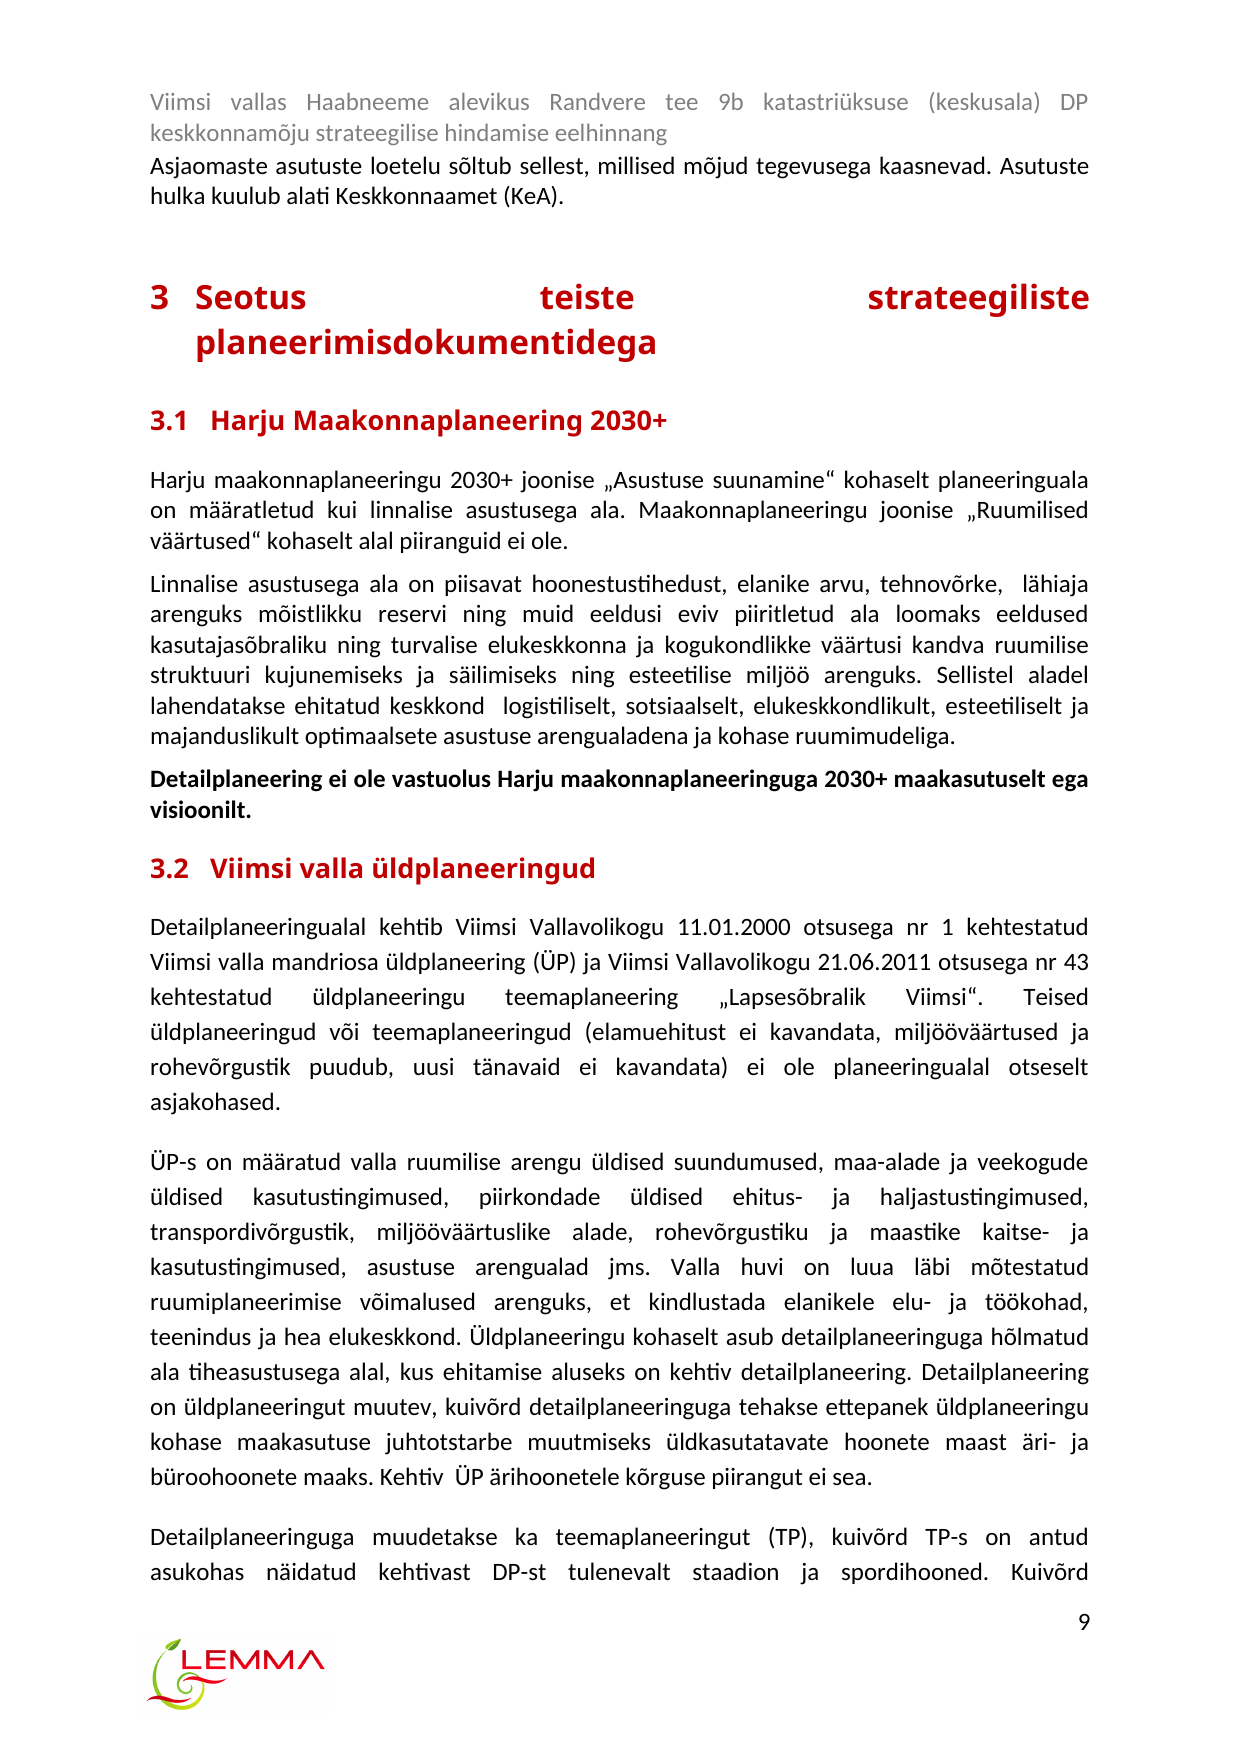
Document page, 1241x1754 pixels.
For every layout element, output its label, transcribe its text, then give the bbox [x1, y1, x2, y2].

text Detailplaneeringualal kehtib Viimsi Vallavolikogu 11.01.2000 otsusega nr 1 kehtestatud Viimsi valla mandriosa üldplaneering (ÜP) ja Viimsi Vallavolikogu 21.06.2011 otsusega nr 43 kehtestatud üldplaneeringu teemaplaneering „Lapsesõbralik Viimsi“. Teised üldplaneeringud või teemaplaneeringud (elamuehitust ei kavandata, miljööväärtused ja rohevõrgustik puudub, uusi tänavaid ei kavandata) ei ole planeeringualal otseselt asjakohased. [150, 911, 1090, 1117]
text Harju maakonnaplaneeringu 2030+ joonise „Asustuse suunamine“ kohaselt planeeringuala on määratletud kui linnalise asustusega ala. Maakonnaplaneeringu joonise „Ruumilised väärtused“ kohaselt alal piiranguid ei ole. [150, 464, 1090, 555]
text Detailplaneering ei ole vastuolus Harju maakonnaplaneeringuga 2030+ maakasutuselt ega visioonilt. [150, 763, 1090, 824]
text ÜP-s on määratud valla ruumilise arengu üldised suundumused, maa-alade ja veekogude üldised kasutustingimused, piirkondade üldised ehitus- ja haljastustingimused, transpordivõrgustik, miljööväärtuslike alade, rohevõrgustiku ja maastike kaitse- ja kasutustingimused, asustuse arengualad jms. Valla huvi on luua läbi mõtestatud ruumiplaneerimise võimalused arenguks, et kindlustada elanikele elu- ja töökohad, teenindus ja hea elukeskkond. Üldplaneeringu kohaselt asub detailplaneeringuga hõlmatud ala tiheasustusega alal, kus ehitamise aluseks on kehtiv detailplaneering. Detailplaneering on üldplaneeringut muutev, kuivõrd detailplaneeringuga tehakse ettepanek üldplaneeringu kohase maakasutuse juhtotstarbe muutmiseks üldkasutatavate hoonete maast äri- ja büroohoonete maaks. Kehtiv ÜP ärihoonetele kõrguse piirangut ei sea. [150, 1146, 1090, 1492]
picture [140, 1632, 331, 1716]
subtitle Harju Maakonnaplaneering 2030+ [150, 402, 1090, 439]
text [150, 1521, 1090, 1587]
subtitle Seotus teiste strateegiliste planeerimisdokumentidega [150, 273, 1090, 364]
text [150, 150, 1090, 211]
subtitle Viimsi valla üldplaneeringud [150, 849, 1090, 886]
text Linnalise asustusega ala on piisavat hoonestustihedust, elanike arvu, tehnovõrke, lähiaja arenguks mõistlikku reservi ning muid eeldusi eviv piiritletud ala loomaks eeldused kasutajasõbraliku ning turvalise elukeskkonna ja kogukondlikke väärtusi kandva ruumilise struktuuri kujunemiseks ja säilimiseks ning esteetilise miljöö arenguks. Sellistel aladel lahendatakse ehitatud keskkond logistiliselt, sotsiaalselt, elukeskkondlikult, esteetiliselt ja majanduslikult optimaalsete asustuse arengualadena ja kohase ruumimudeliga. [150, 568, 1090, 751]
